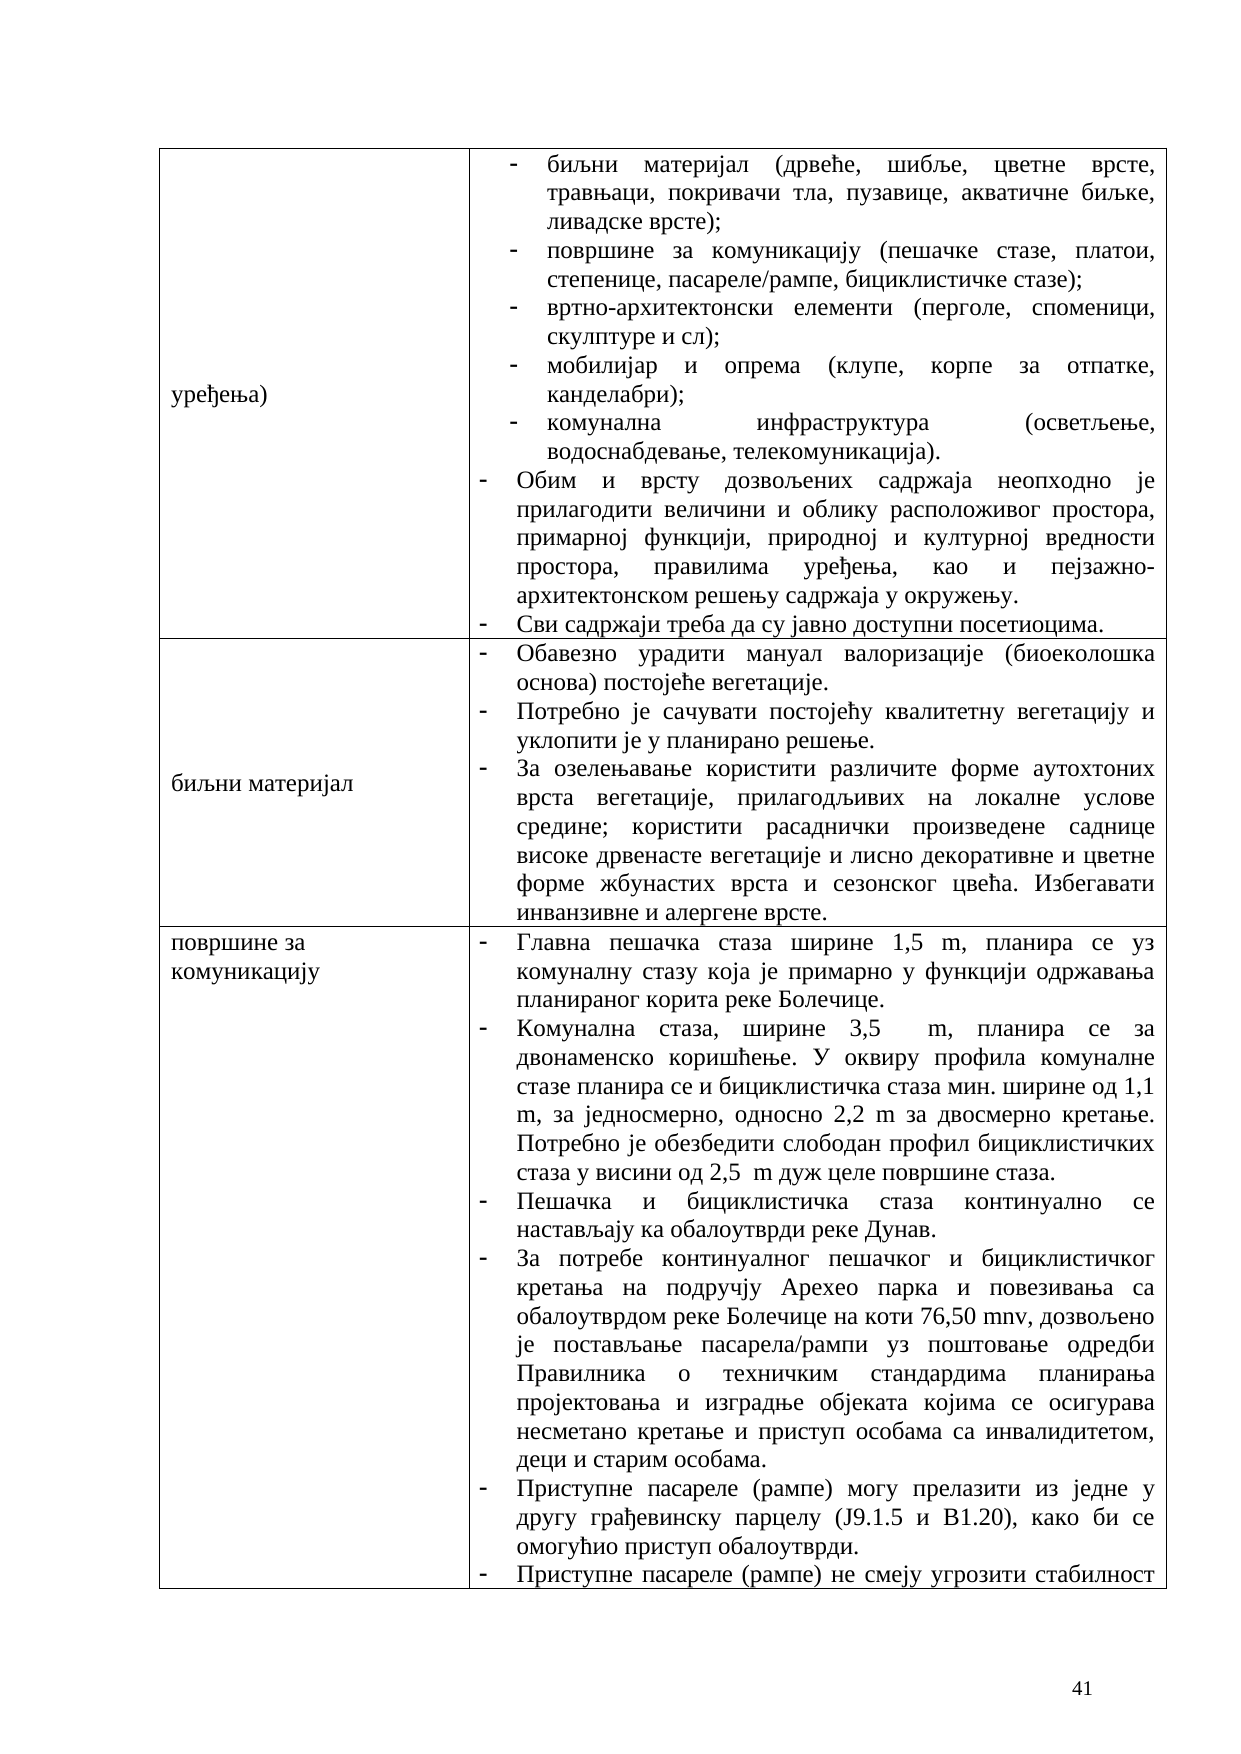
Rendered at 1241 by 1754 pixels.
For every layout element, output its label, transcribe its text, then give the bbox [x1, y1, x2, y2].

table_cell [160, 927, 469, 1588]
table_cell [470, 927, 1166, 1588]
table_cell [470, 149, 1166, 637]
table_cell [160, 149, 469, 637]
table_cell биљни материјал [160, 639, 469, 926]
table_cell Обавезно урадити мануал валоризације (биоеколошка основа) постојеће вегетације. Потребно је сачувати постојећу квалитетну вегетацију и уклопити је у планирано решење. За озелењавање користити различите форме аутохтоних врста вегетације, прилагодљивих на локалне услове средине; користити расаднички произведене саднице високе дрвенасте вегетације и лисно декоративне и цветне форме жбунастих врста и сезонског цвећа. Избегавати инванзивне и алергене врсте. [470, 639, 1166, 926]
